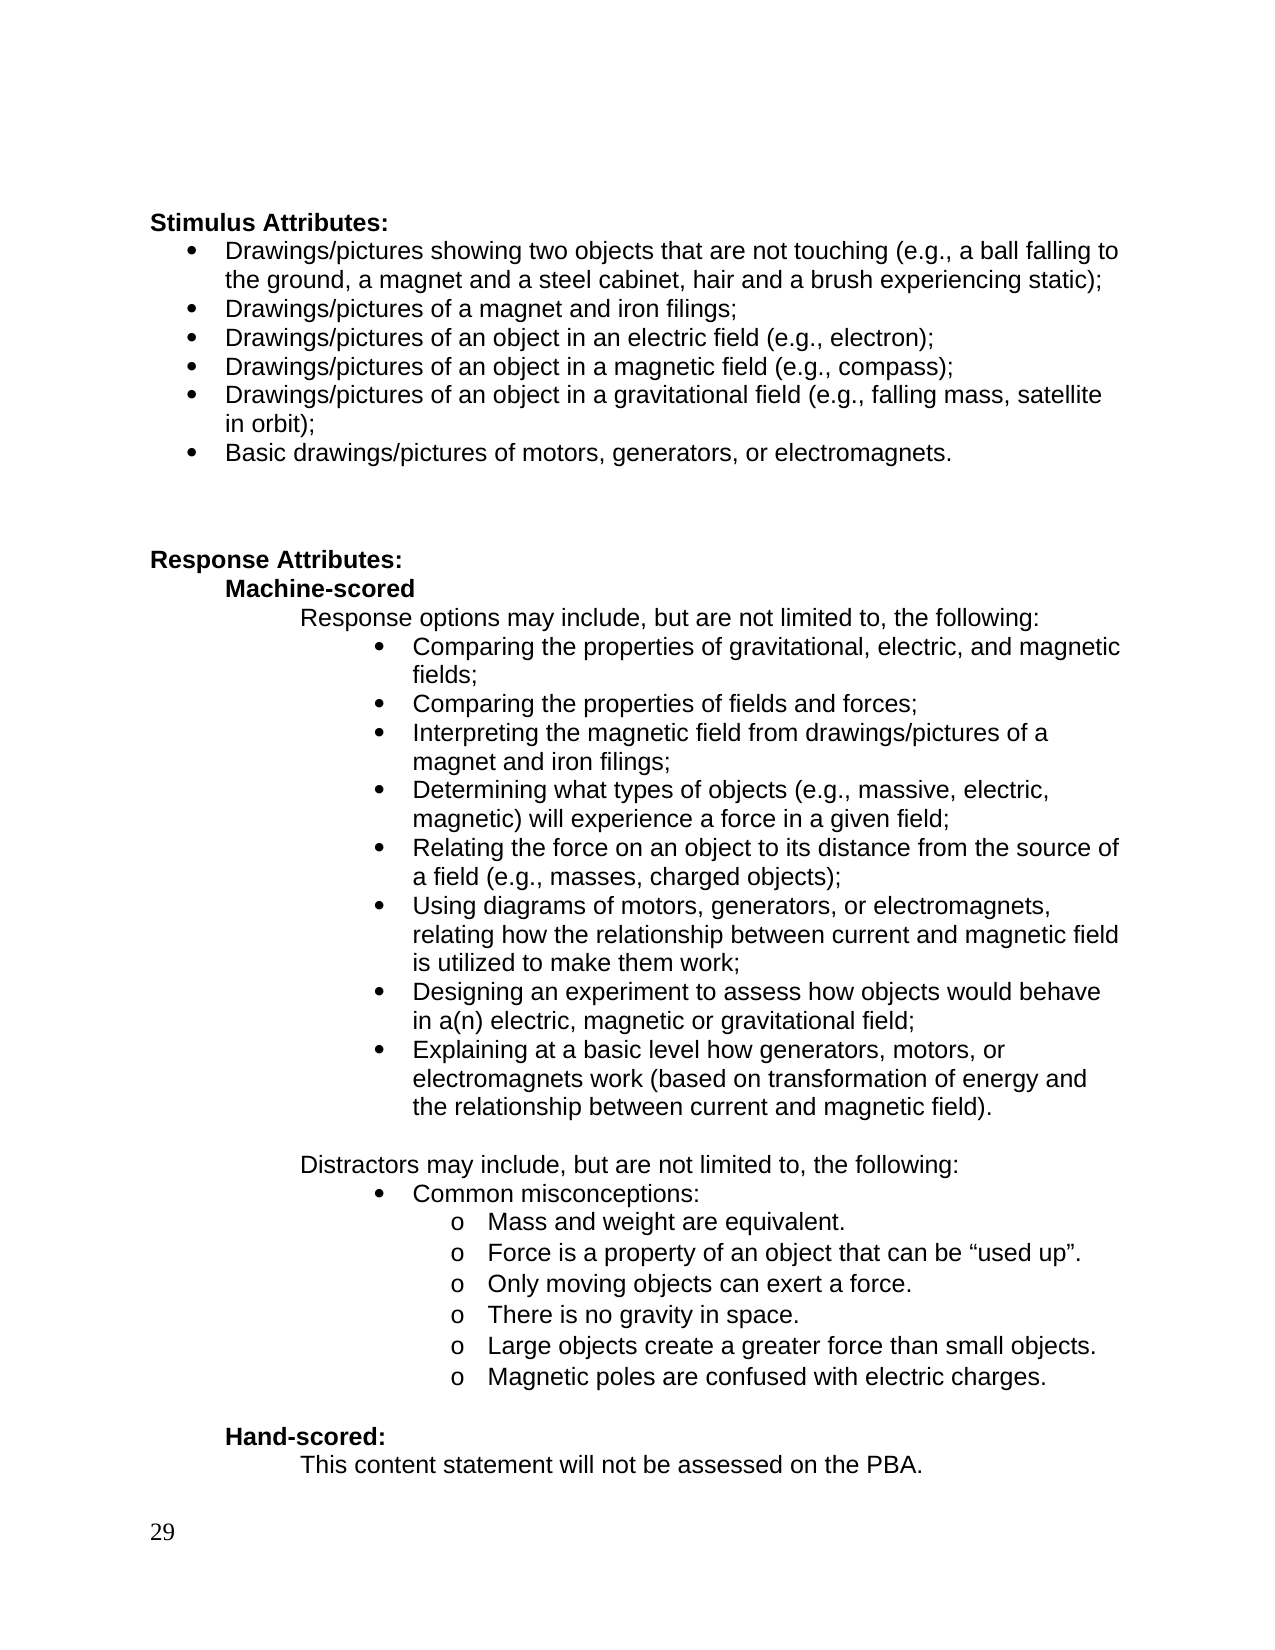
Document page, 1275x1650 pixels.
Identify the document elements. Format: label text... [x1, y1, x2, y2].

list Large objects create a greater force than small objects. [450, 1331, 1125, 1362]
text Distractors may include, but are not limited to, the following: [225, 1150, 1125, 1178]
list Magnetic poles are confused with electric charges. [450, 1362, 1125, 1393]
list Basic drawings/pictures of motors, generators, or electromagnets. [187, 438, 1125, 467]
list There is no gravity in space. [450, 1300, 1125, 1331]
list Drawings/pictures of an object in an electric field (e.g., electron); [187, 323, 1125, 352]
list Drawings/pictures of an object in a gravitational field (e.g., falling mass, satellite in orbit); [187, 380, 1125, 438]
list Determining what types of objects (e.g., massive, electric, magnetic) will experience a force in a given field; [375, 776, 1125, 833]
text Response options may include, but are not limited to, the following: [300, 603, 1125, 631]
list Force is a property of an object that can be “used up”. [450, 1238, 1125, 1269]
list Comparing the properties of fields and forces; [375, 689, 1125, 718]
list Common misconceptions: [375, 1178, 1125, 1207]
list Relating the force on an object to its distance from the source of a field (e.g., masses, charged objects); [375, 833, 1125, 891]
list Interpreting the magnetic field from drawings/pictures of a magnet and iron filings; [375, 718, 1125, 776]
list Using diagrams of motors, generators, or electromagnets, relating how the relationship between current and magnetic field is utilized to make them work; [375, 891, 1125, 977]
text Stimulus Attributes: [150, 207, 1125, 236]
list Comparing the properties of gravitational, electric, and magnetic fields; [375, 631, 1125, 689]
text Machine-scored [225, 574, 1125, 603]
list Mass and weight are equivalent. [450, 1207, 1125, 1238]
list Designing an experiment to assess how objects would behave in a(n) electric, magnetic or gravitational field; [375, 977, 1125, 1035]
list Drawings/pictures of a magnet and iron filings; [187, 294, 1125, 323]
list Only moving objects can exert a force. [450, 1269, 1125, 1300]
list Explaining at a basic level how generators, motors, or electromagnets work (based on transformation of energy and the relationship between current and magnetic field). [375, 1035, 1125, 1121]
text Response Attributes: [150, 545, 1125, 574]
text Hand-scored: [225, 1422, 1125, 1451]
list Drawings/pictures of an object in a magnetic field (e.g., compass); [187, 352, 1125, 380]
text This content statement will not be assessed on the PBA. [300, 1451, 1125, 1479]
list Drawings/pictures showing two objects that are not touching (e.g., a ball falling to the ground, a magnet and a steel cabinet, hair and a brush experiencing static); [187, 236, 1125, 294]
